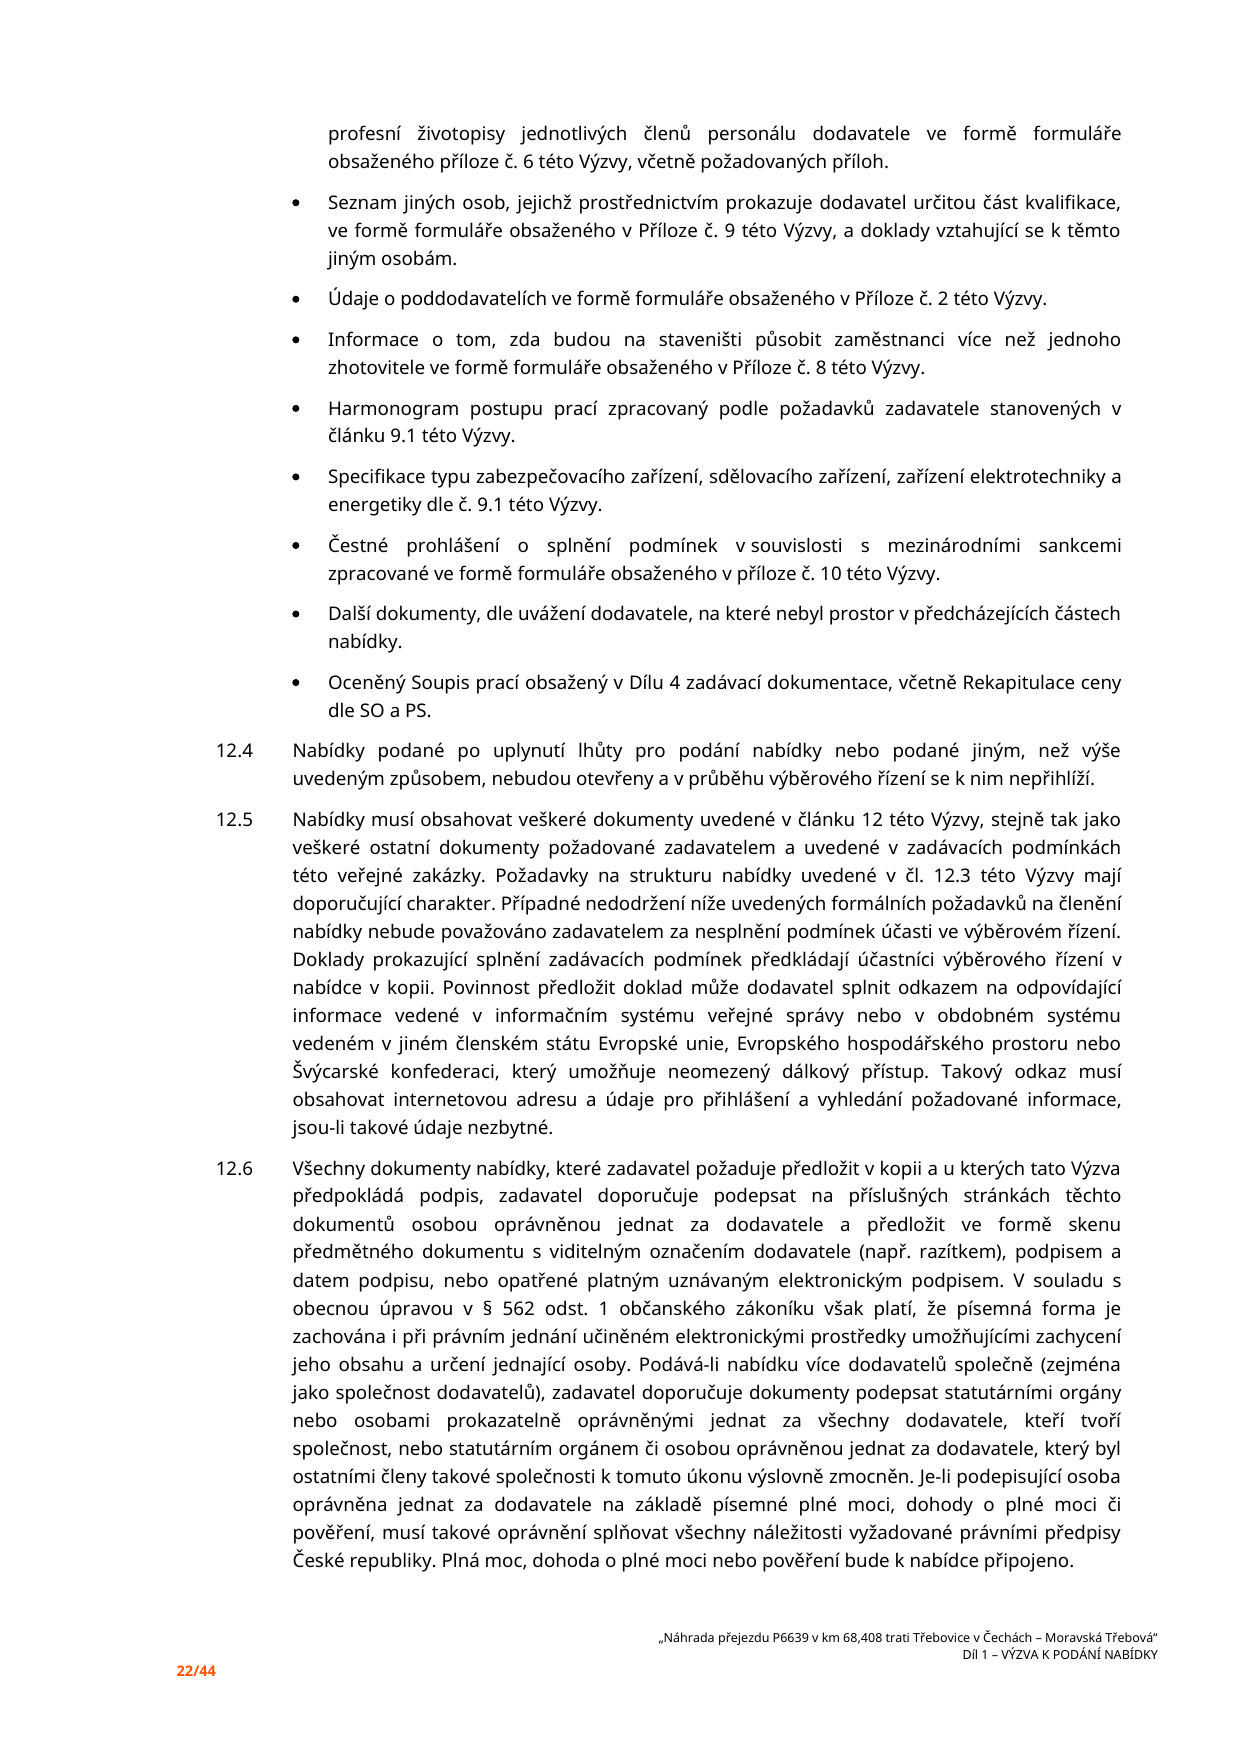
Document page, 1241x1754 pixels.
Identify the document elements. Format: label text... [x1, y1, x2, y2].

text Nabídky podané po uplynutí lhůty pro podání nabídky nebo podané jiným, než výše uvedeným způsobem, nebudou otevřeny a v průběhu výběrového řízení se k nim nepřihlíží. [216, 737, 1122, 791]
text Další dokumenty, dle uvážení dodavatele, na které nebyl prostor v předcházejících částech nabídky. [292, 600, 1122, 654]
text Seznam jiných osob, jejichž prostřednictvím prokazuje dodavatel určitou část kvalifikace, ve formě formuláře obsaženého v Příloze č. 9 této Výzvy, a doklady vztahující se k těmto jiným osobám. [292, 189, 1122, 271]
text Oceněný Soupis prací obsažený v Dílu 4 zadávací dokumentace, včetně Rekapitulace ceny dle SO a PS. [292, 669, 1122, 722]
text Údaje o poddodavatelích ve formě formuláře obsaženého v Příloze č. 2 této Výzvy. [292, 286, 1122, 311]
text Harmonogram postupu prací zpracovaný podle požadavků zadavatele stanovených v článku 9.1 této Výzvy. [292, 395, 1122, 448]
text Nabídky musí obsahovat veškeré dokumenty uvedené v článku 12 této Výzvy, stejně tak jako veškeré ostatní dokumenty požadované zadavatelem a uvedené v zadávacích podmínkách této veřejné zakázky. Požadavky na strukturu nabídky uvedené v čl. 12.3 této Výzvy mají doporučující charakter. Případné nedodržení níže uvedených formálních požadavků na členění nabídky nebude považováno zadavatelem za nesplnění podmínek účasti ve výběrovém řízení. Doklady prokazující splnění zadávacích podmínek předkládají účastníci výběrového řízení v nabídce v kopii. Povinnost předložit doklad může dodavatel splnit odkazem na odpovídající informace vedené v informačním systému veřejné správy nebo v obdobném systému vedeném v jiném členském státu Evropské unie, Evropského hospodářského prostoru nebo Švýcarské konfederaci, který umožňuje neomezený dálkový přístup. Takový odkaz musí obsahovat internetovou adresu a údaje pro přihlášení a vyhledání požadované informace, jsou-li takové údaje nezbytné. [216, 806, 1122, 1140]
text Čestné prohlášení o splnění podmínek v souvislosti s mezinárodními sankcemi zpracované ve formě formuláře obsaženého v příloze č. 10 této Výzvy. [292, 532, 1122, 585]
text Všechny dokumenty nabídky, které zadavatel požaduje předložit v kopii a u kterých tato Výzva předpokládá podpis, zadavatel doporučuje podepsat na příslušných stránkách těchto dokumentů osobou oprávněnou jednat za dodavatele a předložit ve formě skenu předmětného dokumentu s viditelným označením dodavatele (např. razítkem), podpisem a datem podpisu, nebo opatřené platným uznávaným elektronickým podpisem. V souladu s obecnou úpravou v § 562 odst. 1 občanského zákoníku však platí, že písemná forma je zachována i při právním jednání učiněném elektronickými prostředky umožňujícími zachycení jeho obsahu a určení jednající osoby. Podává-li nabídku více dodavatelů společně (zejména jako společnost dodavatelů), zadavatel doporučuje dokumenty podepsat statutárními orgány nebo osobami prokazatelně oprávněnými jednat za všechny dodavatele, kteří tvoří společnost, nebo statutárním orgánem či osobou oprávněnou jednat za dodavatele, který byl ostatními členy takové společnosti k tomuto úkonu výslovně zmocněn. Je-li podepisující osoba oprávněna jednat za dodavatele na základě písemné plné moci, dohody o plné moci či pověření, musí takové oprávnění splňovat všechny náležitosti vyžadované právními předpisy České republiky. Plná moc, dohoda o plné moci nebo pověření bude k nabídce připojeno. [216, 1155, 1122, 1573]
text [292, 121, 1122, 174]
text Informace o tom, zda budou na staveništi působit zaměstnanci více než jednoho zhotovitele ve formě formuláře obsaženého v Příloze č. 8 této Výzvy. [292, 326, 1122, 380]
text Specifikace typu zabezpečovacího zařízení, sdělovacího zařízení, zařízení elektrotechniky a energetiky dle č. 9.1 této Výzvy. [292, 463, 1122, 517]
